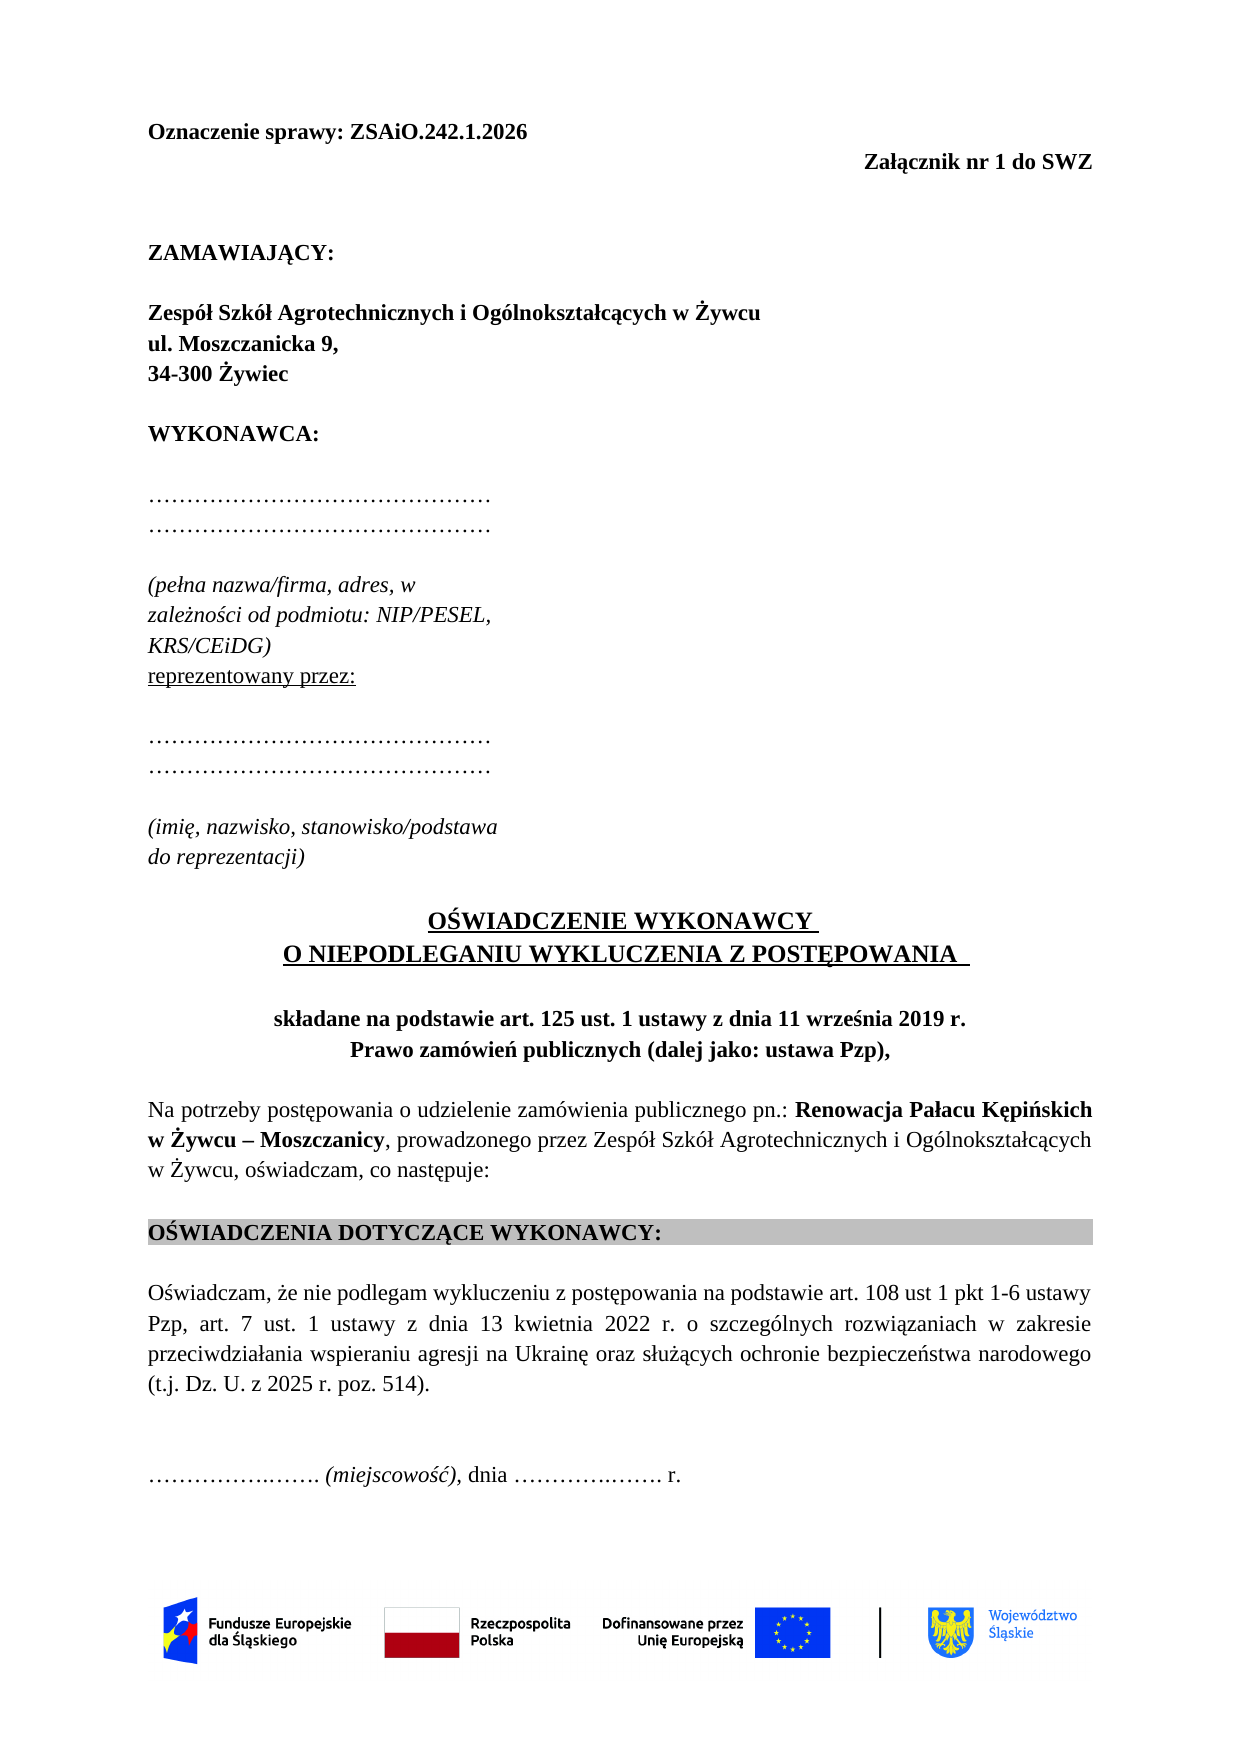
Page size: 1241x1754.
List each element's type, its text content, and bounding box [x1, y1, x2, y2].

text Prawo zamówień publicznych (dalej jako: ustawa Pzp), [148, 1036, 1093, 1062]
text OŚWIADCZENIE WYKONAWCY [148, 906, 1093, 935]
text (imię, nazwisko, stanowisko/podstawa do reprezentacji) [148, 813, 502, 869]
subtitle Na potrzeby postępowania o udzielenie zamówienia publicznego pn.: Renowacja Pałacu Kępińskich w Żywcu – Moszczanicy, prowadzonego przez Zespół Szkół Agrotechnicznych i Ogólnokształcących w Żywcu, oświadczam, co następuje: [148, 1096, 1093, 1183]
text Zespół Szkół Agrotechnicznych i Ogólnokształcących w Żywcu [148, 299, 1093, 326]
text 34-300 Żywiec [148, 360, 1093, 386]
text składane na podstawie art. 125 ust. 1 ustawy z dnia 11 września 2019 r. [148, 1006, 1093, 1032]
text WYKONAWCA: [148, 420, 1093, 447]
picture [147, 1580, 1093, 1681]
text O NIEPODLEGANIU WYKLUCZENIA Z POSTĘPOWANIA [148, 939, 1093, 968]
text ZAMAWIAJĄCY: [148, 239, 1093, 265]
text (pełna nazwa/firma, adres, w zależności od podmiotu: NIP/PESEL, KRS/CEiDG) [148, 571, 502, 658]
text ul. Moszczanicka 9, [148, 330, 1093, 356]
text ……………………………………………………………………………… [148, 722, 502, 779]
text …………….……. (miejscowość), dnia ………….……. r. [148, 1461, 1093, 1487]
text Oznaczenie sprawy: ZSAiO.242.1.2026 [148, 118, 1093, 144]
text OŚWIADCZENIA DOTYCZĄCE WYKONAWCY: [148, 1219, 1093, 1245]
text reprezentowany przez: [148, 662, 1093, 688]
text ……………………………………………………………………………… [148, 481, 502, 537]
text Oświadczam, że nie podlegam wykluczeniu z postępowania na podstawie art. 108 ust 1 pkt 1-6 ustawy Pzp, art. 7 ust. 1 ustawy z dnia 13 kwietnia 2022 r. o szczególnych rozwiązaniach w zakresie przeciwdziałania wspieraniu agresji na Ukrainę oraz służących ochronie bezpieczeństwa narodowego (t.j. Dz. U. z 2025 r. poz. 514). [148, 1279, 1093, 1396]
text Załącznik nr 1 do SWZ [148, 148, 1093, 175]
